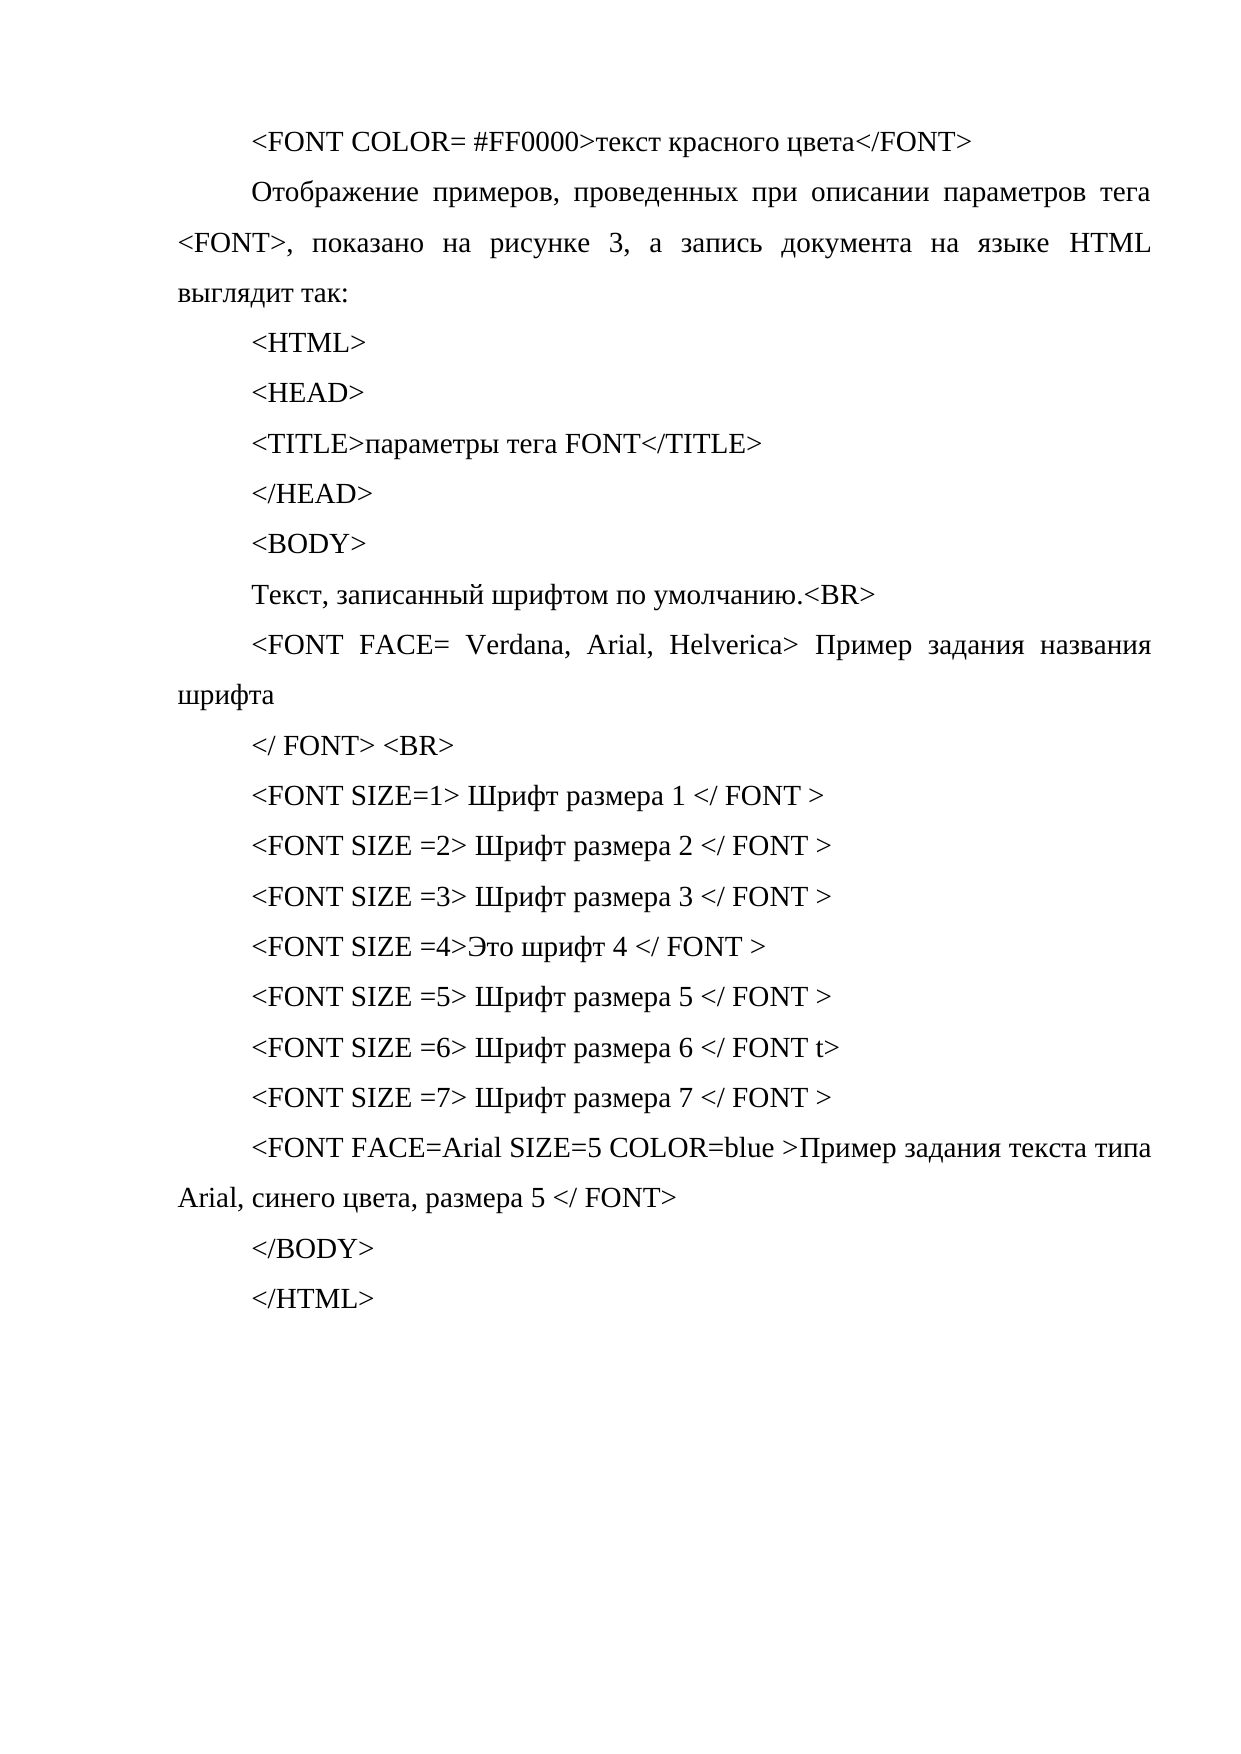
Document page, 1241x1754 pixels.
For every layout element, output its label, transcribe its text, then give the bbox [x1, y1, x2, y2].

text </ FONT> <BR> [177, 728, 1152, 761]
text </BODY> [177, 1231, 1152, 1264]
text <BODY> [177, 527, 1152, 560]
text <FONT SIZE=1> Шрифт размера 1 </ FONT > [177, 778, 1152, 812]
text Отображение примеров, проведенных при описании параметров тега <FONT>, показано на рисунке 3, а запись документа на языке HTML выглядит так: [177, 174, 1152, 308]
text </HTML> [177, 1281, 1152, 1315]
text <FONT FACE=Arial SIZE=5 COLOR=blue >Пример задания текста типа Arial, синего цвета, размера 5 </ FONT> [177, 1130, 1152, 1214]
text <FONT SIZE =3> Шрифт размера 3 </ FONT > [177, 879, 1152, 912]
text <FONT FACE= Verdana, Arial, Helverica> Пример задания названия шрифта [177, 627, 1152, 711]
text Текст, записанный шрифтом по умолчанию.<BR> [177, 577, 1152, 610]
text <FONT SIZE =5> Шрифт размера 5 </ FONT > [177, 979, 1152, 1013]
text <FONT SIZE =6> Шрифт размера 6 </ FONT t> [177, 1030, 1152, 1063]
text <FONT COLOR= #FF0000>текст красного цвета</FONT> [177, 124, 1152, 158]
text <FONT SIZE =2> Шрифт размера 2 </ FONT > [177, 828, 1152, 862]
text </HEAD> [177, 476, 1152, 510]
text <FONT SIZE =7> Шрифт размера 7 </ FONT > [177, 1080, 1152, 1113]
text <HTML> [177, 325, 1152, 359]
text <FONT SIZE =4>Это шрифт 4 </ FONT > [177, 929, 1152, 963]
text <HEAD> [177, 376, 1152, 409]
text <TITLE>параметры тега FONT</TITLE> [177, 426, 1152, 459]
